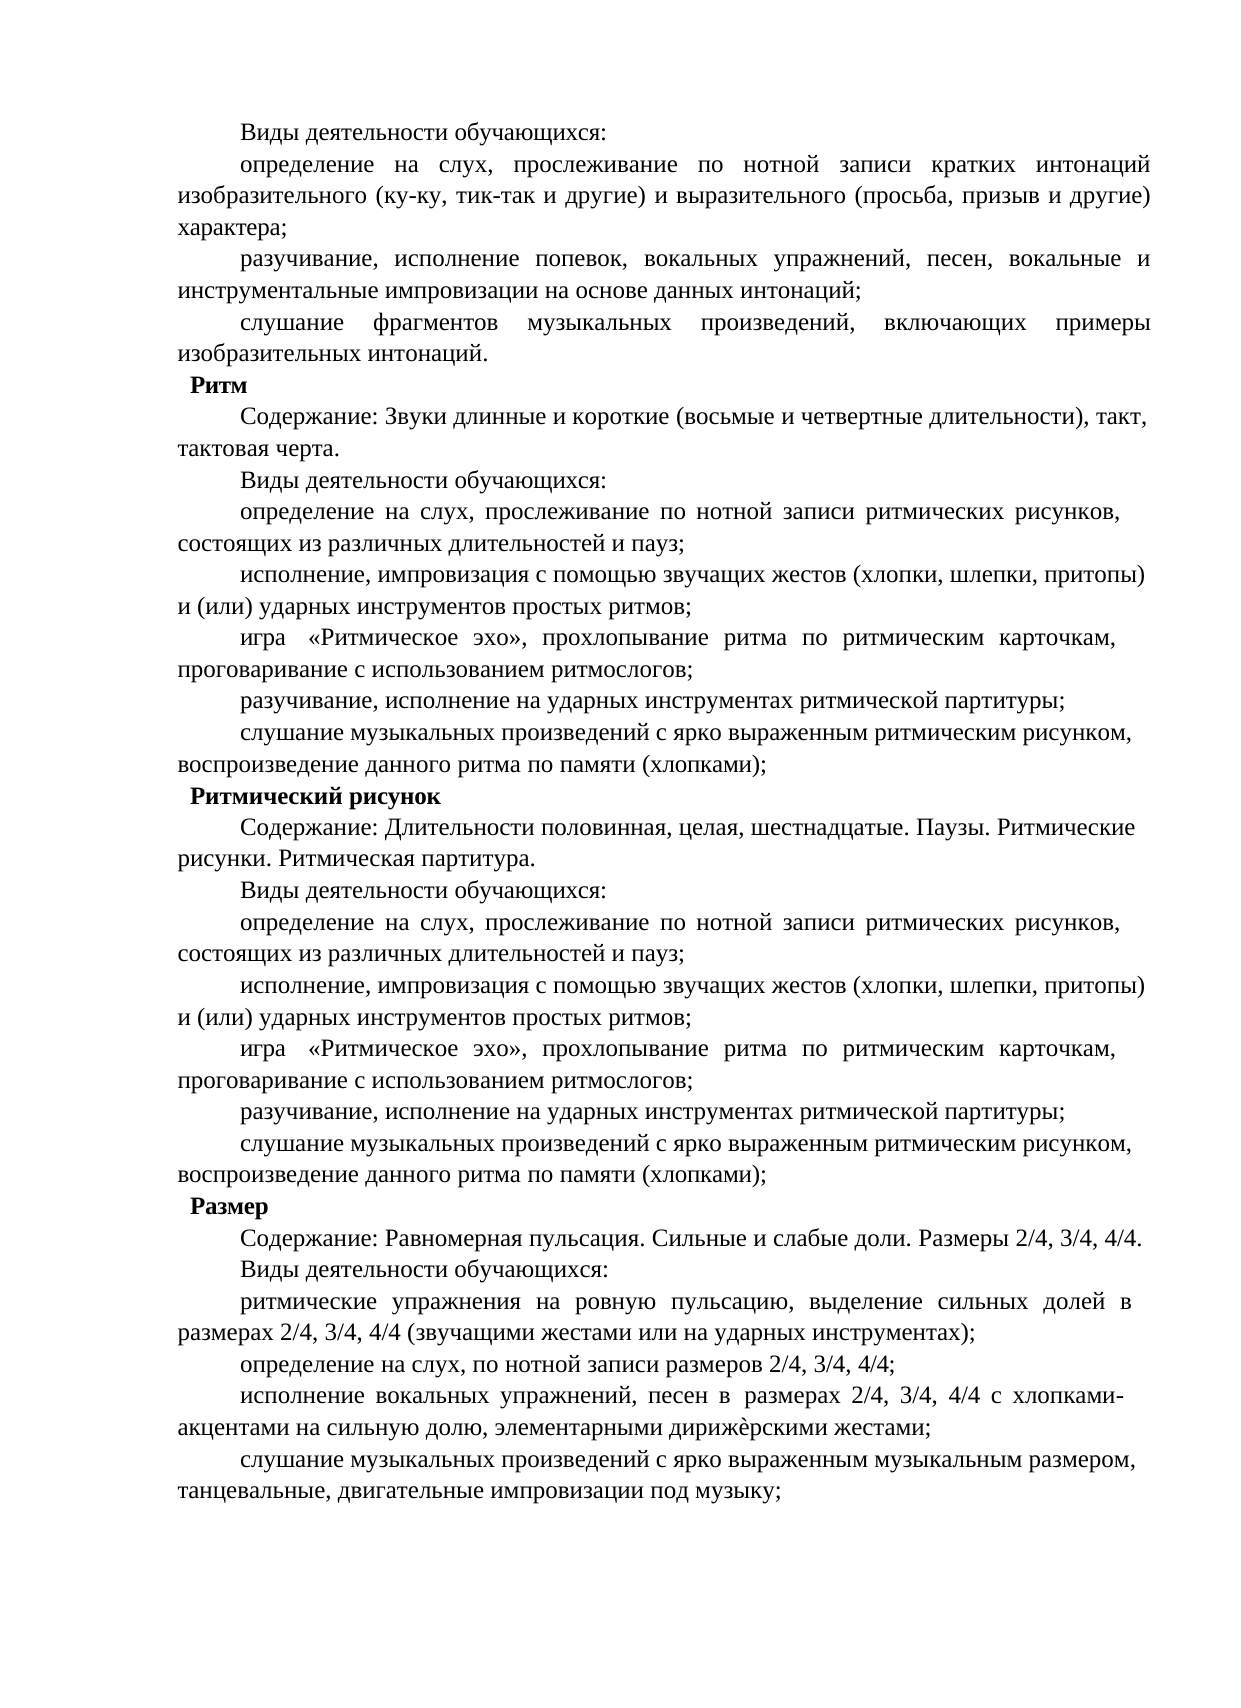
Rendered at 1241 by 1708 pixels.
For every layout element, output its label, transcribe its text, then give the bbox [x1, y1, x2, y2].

text воспроизведение данного ритма по памяти (хлопками); [177, 1159, 1163, 1188]
subtitle Ритм [190, 370, 1163, 399]
subtitle Ритмический рисунок [190, 781, 1163, 810]
text Содержание: Равномерная пульсация. Сильные и слабые доли. Размеры 2/4, 3/4, 4/4. Виды деятельности обучающихся: [240, 1223, 1163, 1283]
text определение на слух, прослеживание по нотной записи кратких интонаций изобразительного (ку-ку, тик-так и другие) и выразительного (просьба, призыв и другие) характера; [177, 149, 1152, 241]
text исполнение, импровизация с помощью звучащих жестов (хлопки, шлепки, притопы) и (или) ударных инструментов простых ритмов; [177, 559, 1151, 620]
text определение на слух, прослеживание по нотной записи ритмических рисунков, состоящих из различных длительностей и пауз; [177, 907, 1132, 967]
text слушание фрагментов музыкальных произведений, включающих примеры изобразительных интонаций. [177, 307, 1151, 367]
text разучивание, исполнение на ударных инструментах ритмической партитуры; слушание музыкальных произведений с ярко выраженным ритмическим рисунком, [240, 1096, 1163, 1157]
text Виды деятельности обучающихся: [240, 465, 1163, 493]
text исполнение, импровизация с помощью звучащих жестов (хлопки, шлепки, притопы) и (или) ударных инструментов простых ритмов; [177, 970, 1151, 1030]
text определение на слух, прослеживание по нотной записи ритмических рисунков, состоящих из различных длительностей и пауз; [177, 496, 1132, 556]
text определение на слух, по нотной записи размеров 2/4, 3/4, 4/4; [240, 1349, 1163, 1378]
text воспроизведение данного ритма по памяти (хлопками); [177, 749, 1163, 777]
text Виды деятельности обучающихся: [240, 875, 1163, 904]
subtitle Размер [190, 1191, 1163, 1220]
text разучивание, исполнение попевок, вокальных упражнений, песен, вокальные и инструментальные импровизации на основе данных интонаций; [177, 243, 1151, 304]
text слушание музыкальных произведений с ярко выраженным музыкальным размером, танцевальные, двигательные импровизации под музыку; [177, 1444, 1163, 1504]
text Содержание: Длительности половинная, целая, шестнадцатые. Паузы. Ритмические рисунки. Ритмическая партитура. [177, 812, 1163, 872]
text Виды деятельности обучающихся: [240, 117, 1163, 146]
text Содержание: Звуки длинные и короткие (восьмые и четвертные длительности), такт, тактовая черта. [177, 401, 1163, 462]
text игра «Ритмическое эхо», прохлопывание ритма по ритмическим карточкам, проговаривание с использованием ритмослогов; [177, 622, 1132, 683]
text игра «Ритмическое эхо», прохлопывание ритма по ритмическим карточкам, проговаривание с использованием ритмослогов; [177, 1033, 1132, 1093]
text исполнение вокальных упражнений, песен в размерах 2/4, 3/4, 4/4 с хлопками- акцентами на сильную долю, элементарными дирижѐрскими жестами; [177, 1381, 1132, 1441]
text разучивание, исполнение на ударных инструментах ритмической партитуры; слушание музыкальных произведений с ярко выраженным ритмическим рисунком, [240, 686, 1163, 746]
text ритмические упражнения на ровную пульсацию, выделение сильных долей в размерах 2/4, 3/4, 4/4 (звучащими жестами или на ударных инструментах); [177, 1286, 1163, 1346]
